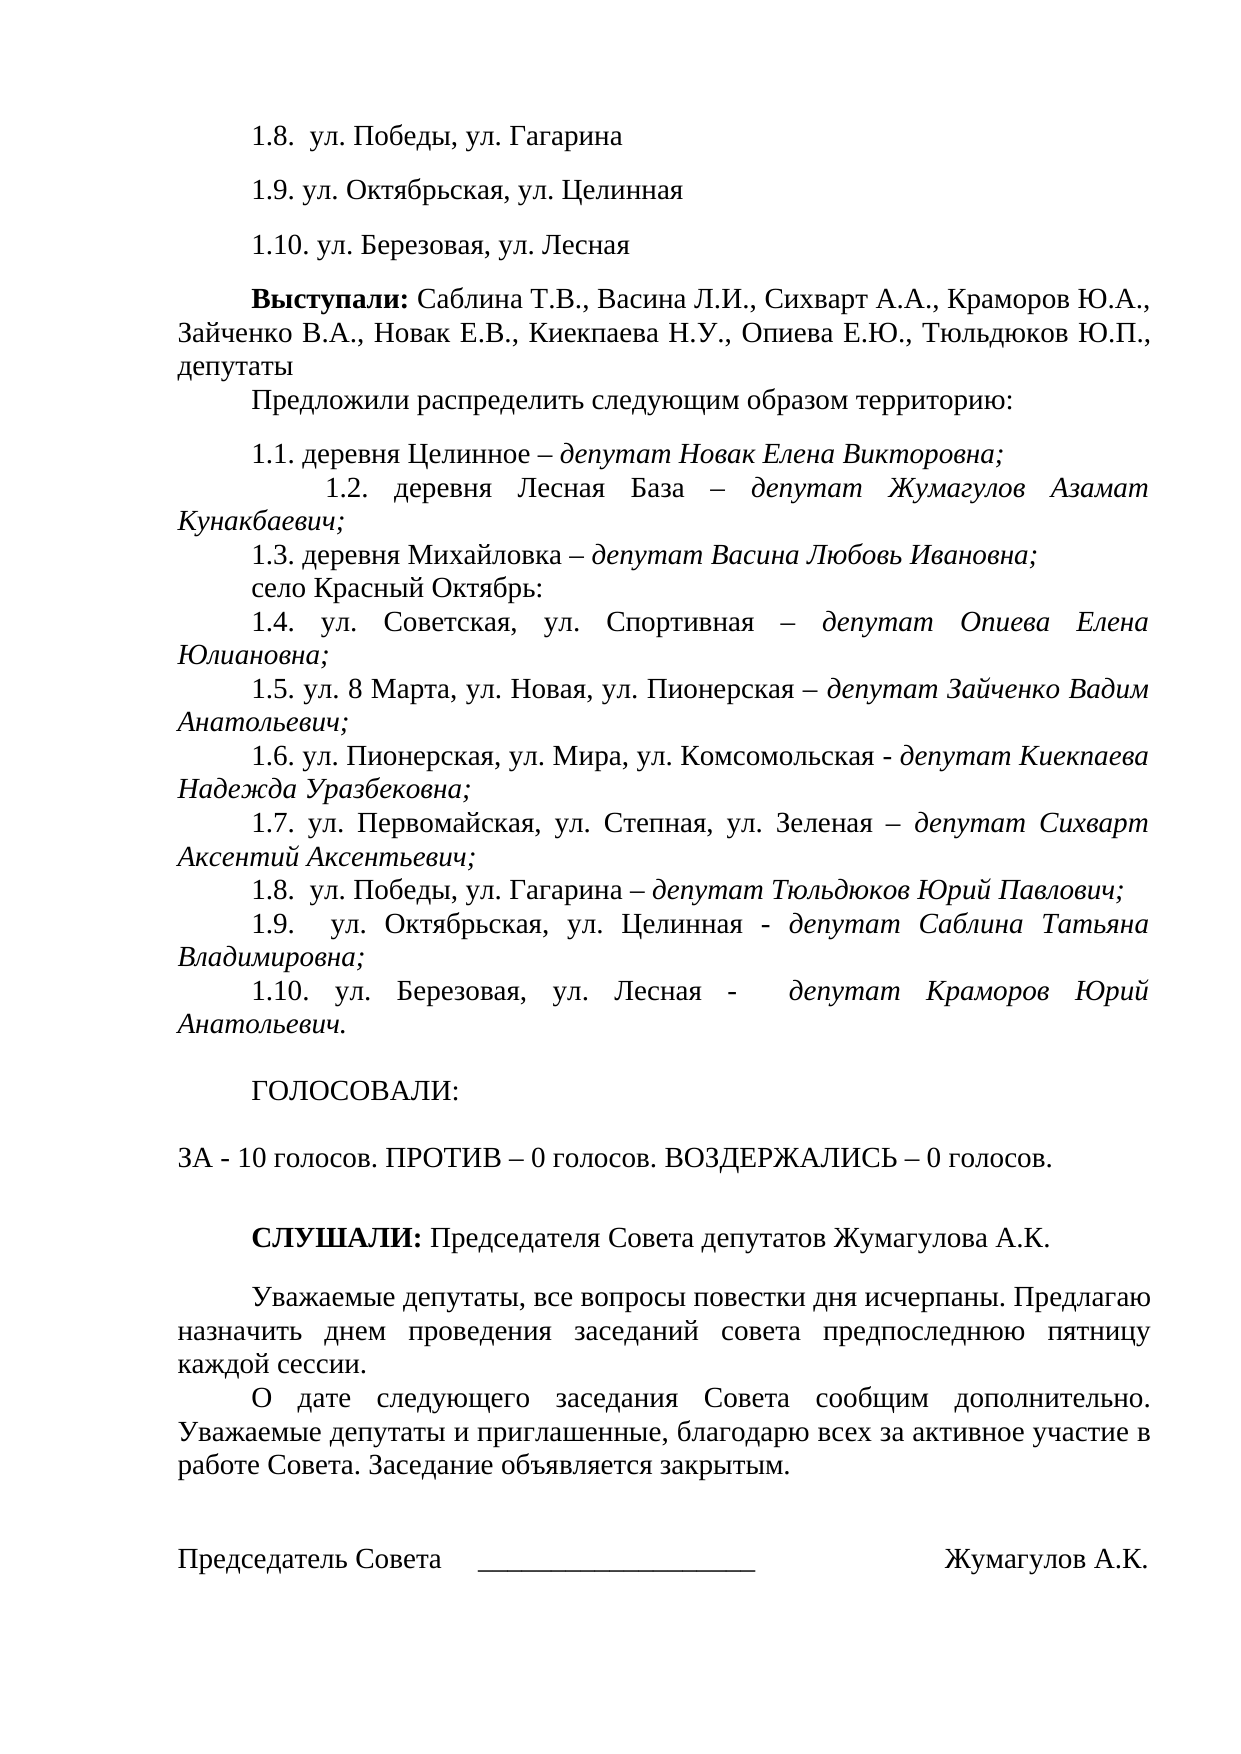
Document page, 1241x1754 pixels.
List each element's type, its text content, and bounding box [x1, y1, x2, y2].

text 1.5. ул. 8 Марта, ул. Новая, ул. Пионерская – депутат Зайченко Вадим Анатольевич; [177, 671, 1152, 738]
text 1.2. деревня Лесная База – депутат Жумагулов Азамат Кунакбаевич; [177, 470, 1152, 537]
text Председатель Совета ___________________ Жумагулов А.К. [177, 1541, 1152, 1574]
text 1.9. ул. Октябрьская, ул. Целинная [177, 172, 1152, 206]
text село Красный Октябрь: [177, 570, 1152, 604]
text О дате следующего заседания Совета сообщим дополнительно. Уважаемые депутаты и приглашенные, благодарю всех за активное участие в работе Совета. Заседание объявляется закрытым. [177, 1380, 1152, 1481]
text Предложили распределить следующим образом территорию: [177, 382, 1152, 415]
text ЗА - 10 голосов. ПРОТИВ – 0 голосов. ВОЗДЕРЖАЛИСЬ – 0 голосов. [177, 1141, 1152, 1174]
text 1.8. ул. Победы, ул. Гагарина [177, 118, 1152, 152]
text 1.10. ул. Березовая, ул. Лесная - депутат Краморов Юрий Анатольевич. [177, 973, 1152, 1040]
text 1.7. ул. Первомайская, ул. Степная, ул. Зеленая – депутат Сихварт Аксентий Аксентьевич; [177, 805, 1152, 872]
text 1.1. деревня Целинное – депутат Новак Елена Викторовна; [177, 436, 1152, 470]
text Выступали: Саблина Т.В., Васина Л.И., Сихварт А.А., Краморов Ю.А., Зайченко В.А., Новак Е.В., Киекпаева Н.У., Опиева Е.Ю., Тюльдюков Ю.П., депутаты [177, 281, 1152, 382]
text 1.6. ул. Пионерская, ул. Мира, ул. Комсомольская - депутат Киекпаева Надежда Уразбековна; [177, 738, 1152, 805]
text 1.8. ул. Победы, ул. Гагарина – депутат Тюльдюков Юрий Павлович; [177, 872, 1152, 906]
text 1.4. ул. Советская, ул. Спортивная – депутат Опиева Елена Юлиановна; [177, 604, 1152, 671]
text 1.10. ул. Березовая, ул. Лесная [177, 227, 1152, 260]
text 1.3. деревня Михайловка – депутат Васина Любовь Ивановна; [177, 537, 1152, 570]
text ГОЛОСОВАЛИ: [177, 1073, 1152, 1107]
text Уважаемые депутаты, все вопросы повестки дня исчерпаны. Предлагаю назначить днем проведения заседаний совета предпоследнюю пятницу каждой сессии. [177, 1279, 1152, 1380]
text СЛУШАЛИ: Председателя Совета депутатов Жумагулова А.К. [177, 1220, 1152, 1254]
text 1.9. ул. Октябрьская, ул. Целинная - депутат Саблина Татьяна Владимировна; [177, 906, 1152, 973]
